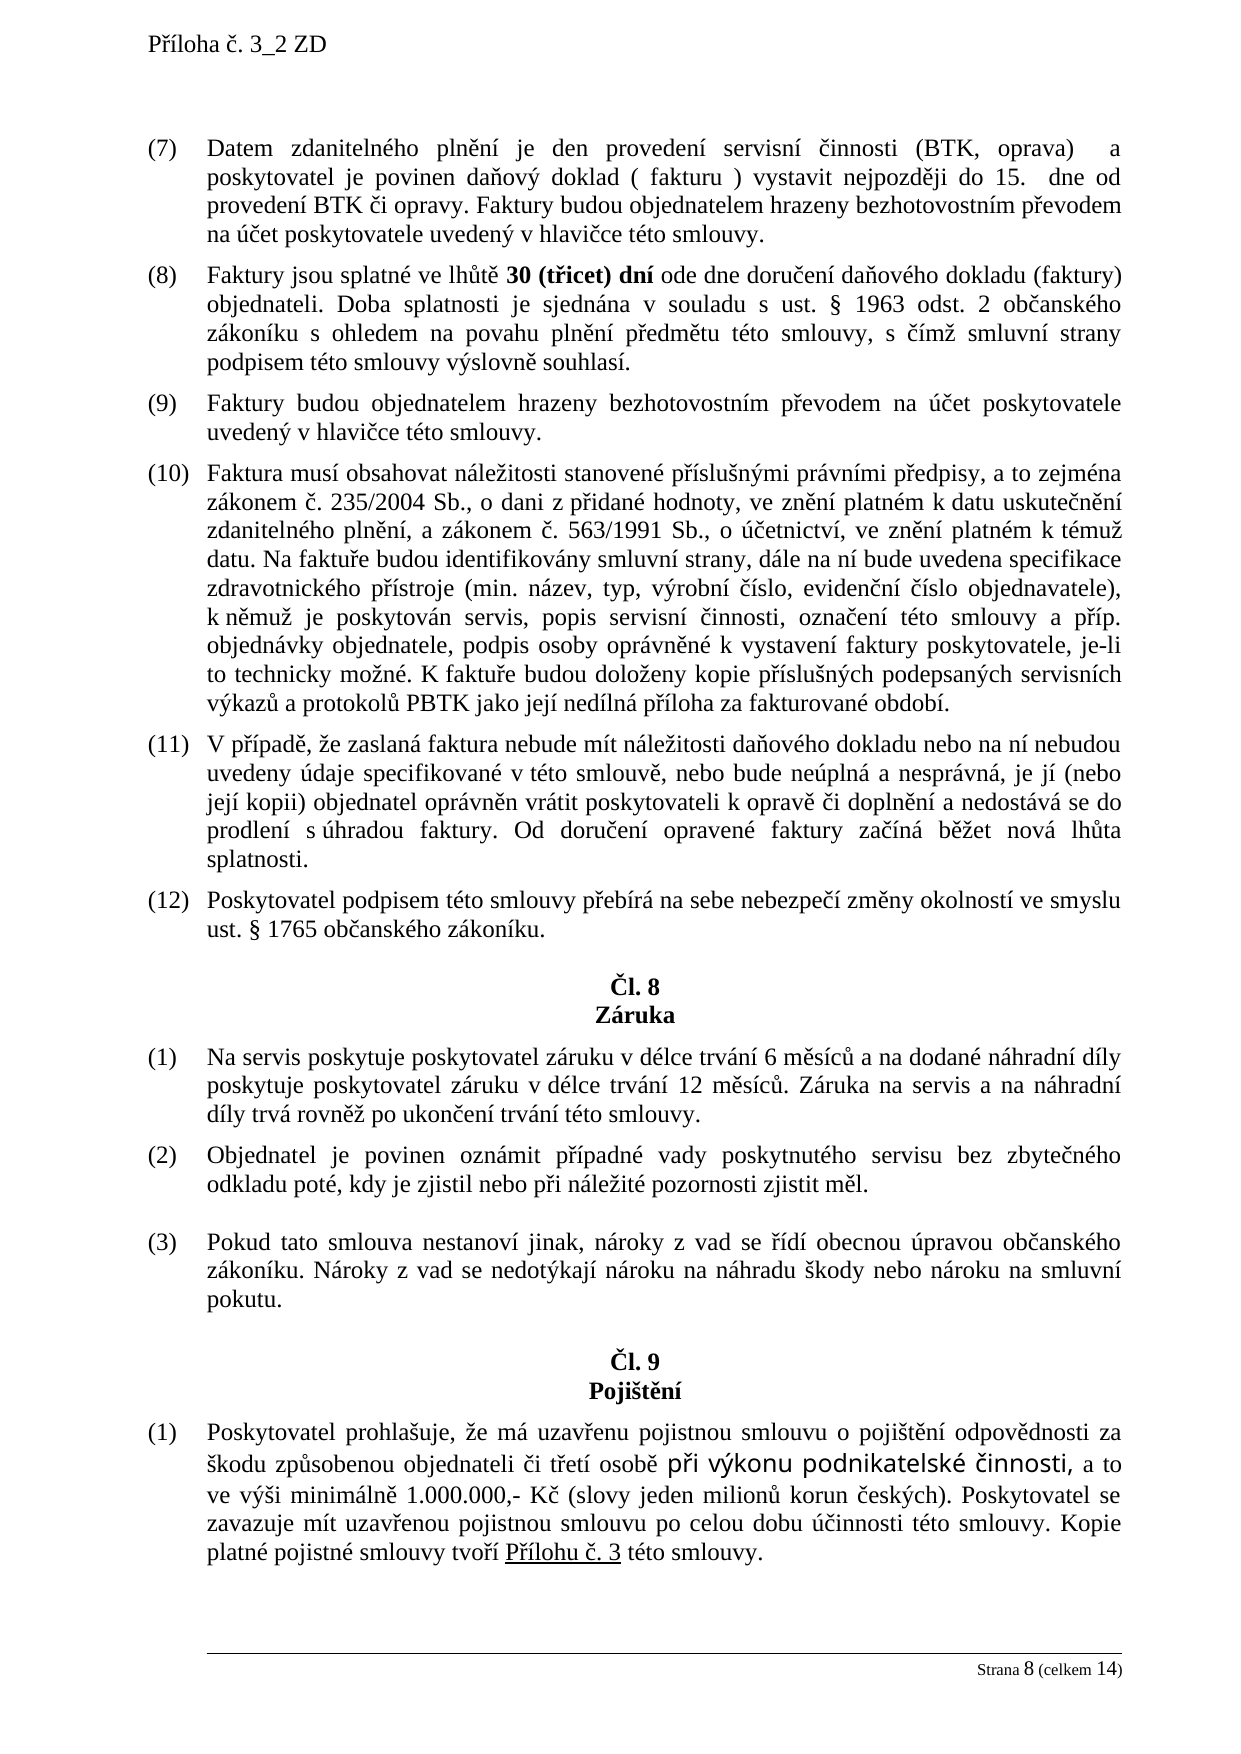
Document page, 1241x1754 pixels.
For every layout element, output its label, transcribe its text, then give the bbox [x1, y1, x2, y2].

list Faktury jsou splatné ve lhůtě 30 (třicet) dní ode dne doručení daňového dokladu (faktury) objednateli. Doba splatnosti je sjednána v souladu s ust. § 1963 odst. 2 občanského zákoníku s ohledem na povahu plnění předmětu této smlouvy, s čímž smluvní strany podpisem této smlouvy výslovně souhlasí. [148, 260, 1122, 375]
subtitle Čl. 9 [148, 1347, 1122, 1376]
list Datem zdanitelného plnění je den provedení servisní činnosti (BTK, oprava) a poskytovatel je povinen daňový doklad ( fakturu ) vystavit nejpozději do 15. dne od provedení BTK či opravy. Faktury budou objednatelem hrazeny bezhotovostním převodem na účet poskytovatele uvedený v hlavičce této smlouvy. [148, 133, 1122, 248]
text Pojištění [148, 1376, 1122, 1404]
list Pokud tato smlouva nestanoví jinak, nároky z vad se řídí obecnou úpravou občanského zákoníku. Nároky z vad se nedotýkají nároku na náhradu škody nebo nároku na smluvní pokutu. [148, 1227, 1122, 1313]
list V případě, že zaslaná faktura nebude mít náležitosti daňového dokladu nebo na ní nebudou uvedeny údaje specifikované v této smlouvě, nebo bude neúplná a nesprávná, je jí (nebo její kopii) objednatel oprávněn vrátit poskytovateli k opravě či doplnění a nedostává se do prodlení s úhradou faktury. Od doručení opravené faktury začíná běžet nová lhůta splatnosti. [148, 729, 1122, 873]
list Faktura musí obsahovat náležitosti stanovené příslušnými právními předpisy, a to zejména zákonem č. 235/2004 Sb., o dani z přidané hodnoty, ve znění platném k datu uskutečnění zdanitelného plnění, a zákonem č. 563/1991 Sb., o účetnictví, ve znění platném k témuž datu. Na faktuře budou identifikovány smluvní strany, dále na ní bude uvedena specifikace zdravotnického přístroje (min. název, typ, výrobní číslo, evidenční číslo objednavatele), k němuž je poskytován servis, popis servisní činnosti, označení této smlouvy a příp. objednávky objednatele, podpis osoby oprávněné k vystavení faktury poskytovatele, je-li to technicky možné. K faktuře budou doloženy kopie příslušných podepsaných servisních výkazů a protokolů PBTK jako její nedílná příloha za fakturované období. [148, 458, 1122, 717]
subtitle Čl. 8 [148, 972, 1122, 1000]
subtitle Záruka [148, 1000, 1122, 1029]
list Faktury budou objednatelem hrazeny bezhotovostním převodem na účet poskytovatele uvedený v hlavičce této smlouvy. [148, 388, 1122, 445]
list Poskytovatel podpisem této smlouvy přebírá na sebe nebezpečí změny okolností ve smyslu ust. § 1765 občanského zákoníku. [148, 885, 1122, 943]
subtitle Na servis poskytuje poskytovatel záruku v délce trvání 6 měsíců a na dodané náhradní díly poskytuje poskytovatel záruku v délce trvání 12 měsíců. Záruka na servis a na náhradní díly trvá rovněž po ukončení trvání této smlouvy. [148, 1042, 1122, 1128]
list Objednatel je povinen oznámit případné vady poskytnutého servisu bez zbytečného odkladu poté, kdy je zjistil nebo při náležité pozornosti zjistit měl. [148, 1140, 1122, 1198]
list Poskytovatel prohlašuje, že má uzavřenu pojistnou smlouvu o pojištění odpovědnosti za škodu způsobenou objednateli či třetí osobě při výkonu podnikatelské činnosti, a to ve výši minimálně 1.000.000,- Kč (slovy jeden milionů korun českých). Poskytovatel se zavazuje mít uzavřenou pojistnou smlouvu po celou dobu účinnosti této smlouvy. Kopie platné pojistné smlouvy tvoří Přílohu č. 3 této smlouvy. [148, 1417, 1122, 1566]
